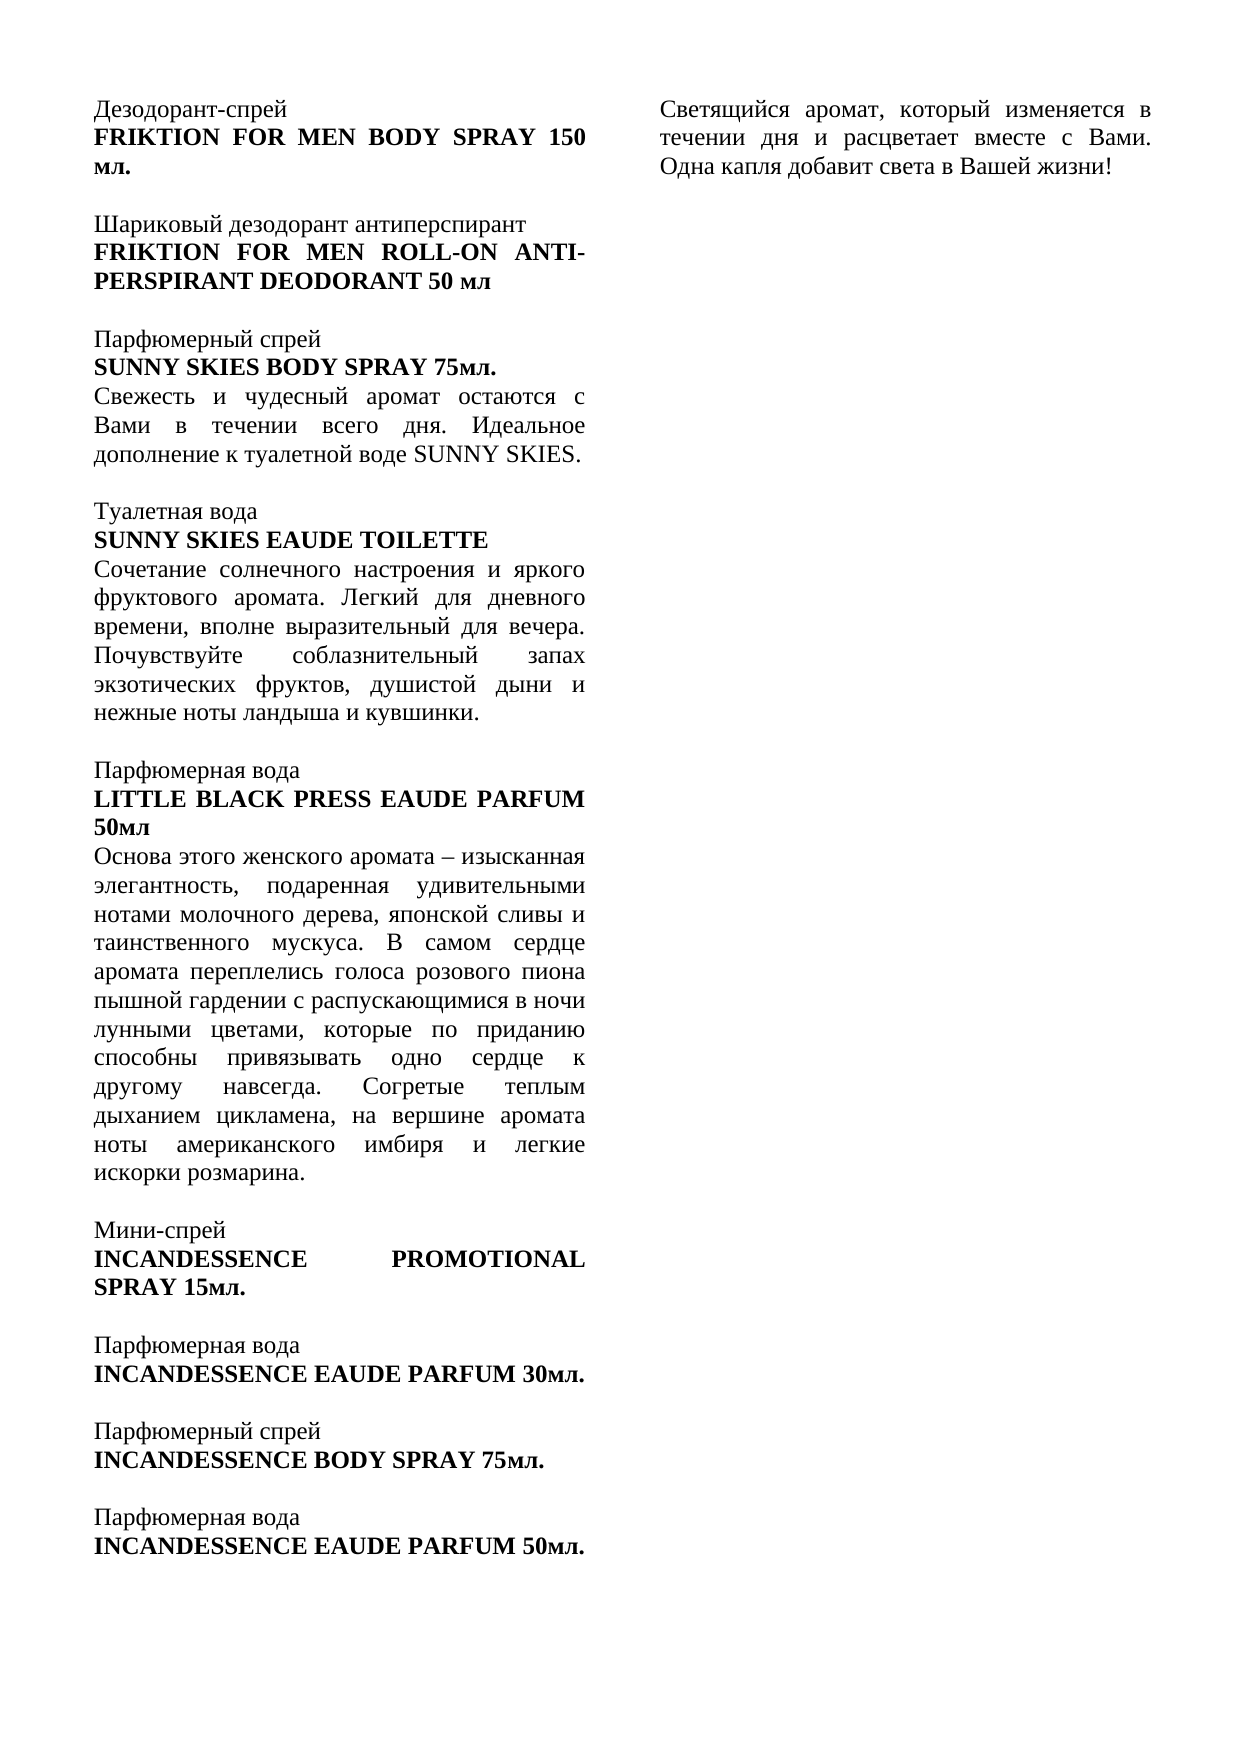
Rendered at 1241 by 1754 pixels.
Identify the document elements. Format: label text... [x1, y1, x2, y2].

subtitle Дезодорант-спрей [94, 94, 586, 122]
subtitle INCANDESSENCE EAUDE PARFUM 50мл. [94, 1531, 586, 1560]
subtitle Светящийся аромат, который изменяется в течении дня и расцветает вместе с Вами. Одна капля добавит света в Вашей жизни! [659, 94, 1152, 180]
subtitle Парфюмерный спрей [94, 1416, 586, 1445]
subtitle Шариковый дезодорант антиперспирант [94, 209, 586, 237]
subtitle Парфюмерная вода [94, 755, 586, 784]
subtitle INCANDESSENCE PROMOTIONAL SPRAY 15мл. [94, 1244, 586, 1301]
subtitle Парфюмерная вода [94, 1502, 586, 1531]
subtitle SUNNY SKIES EAUDE TOILETTE [94, 525, 586, 554]
subtitle Туалетная вода [94, 496, 586, 525]
subtitle Свежесть и чудесный аромат остаются с Вами в течении всего дня. Идеальное дополнение к туалетной воде SUNNY SKIES. [94, 381, 586, 467]
subtitle Парфюмерная вода [94, 1330, 586, 1359]
subtitle FRIKTION FOR MEN BODY SPRAY 150 мл. [94, 122, 586, 180]
subtitle SUNNY SKIES BODY SPRAY 75мл. [94, 352, 586, 381]
subtitle LITTLE BLACK PRESS EAUDE PARFUM 50мл [94, 784, 586, 841]
subtitle INCANDESSENCE EAUDE PARFUM 30мл. [94, 1359, 586, 1387]
subtitle INCANDESSENCE BODY SPRAY 75мл. [94, 1445, 586, 1474]
subtitle Основа этого женского аромата – изысканная элегантность, подаренная удивительными нотами молочного дерева, японской сливы и таинственного мускуса. В самом сердце аромата переплелись голоса розового пиона пышной гардении с распускающимися в ночи лунными цветами, которые по приданию способны привязывать одно сердце к другому навсегда. Согретые теплым дыханием цикламена, на вершине аромата ноты американского имбиря и легкие искорки розмарина. [94, 841, 586, 1186]
subtitle Мини-спрей [94, 1215, 586, 1244]
subtitle Парфюмерный спрей [94, 324, 586, 352]
subtitle FRIKTION FOR MEN ROLL-ON ANTI-PERSPIRANT DEODORANT 50 мл [94, 237, 586, 295]
subtitle Сочетание солнечного настроения и яркого фруктового аромата. Легкий для дневного времени, вполне выразительный для вечера. Почувствуйте соблазнительный запах экзотических фруктов, душистой дыни и нежные ноты ландыша и кувшинки. [94, 554, 586, 726]
